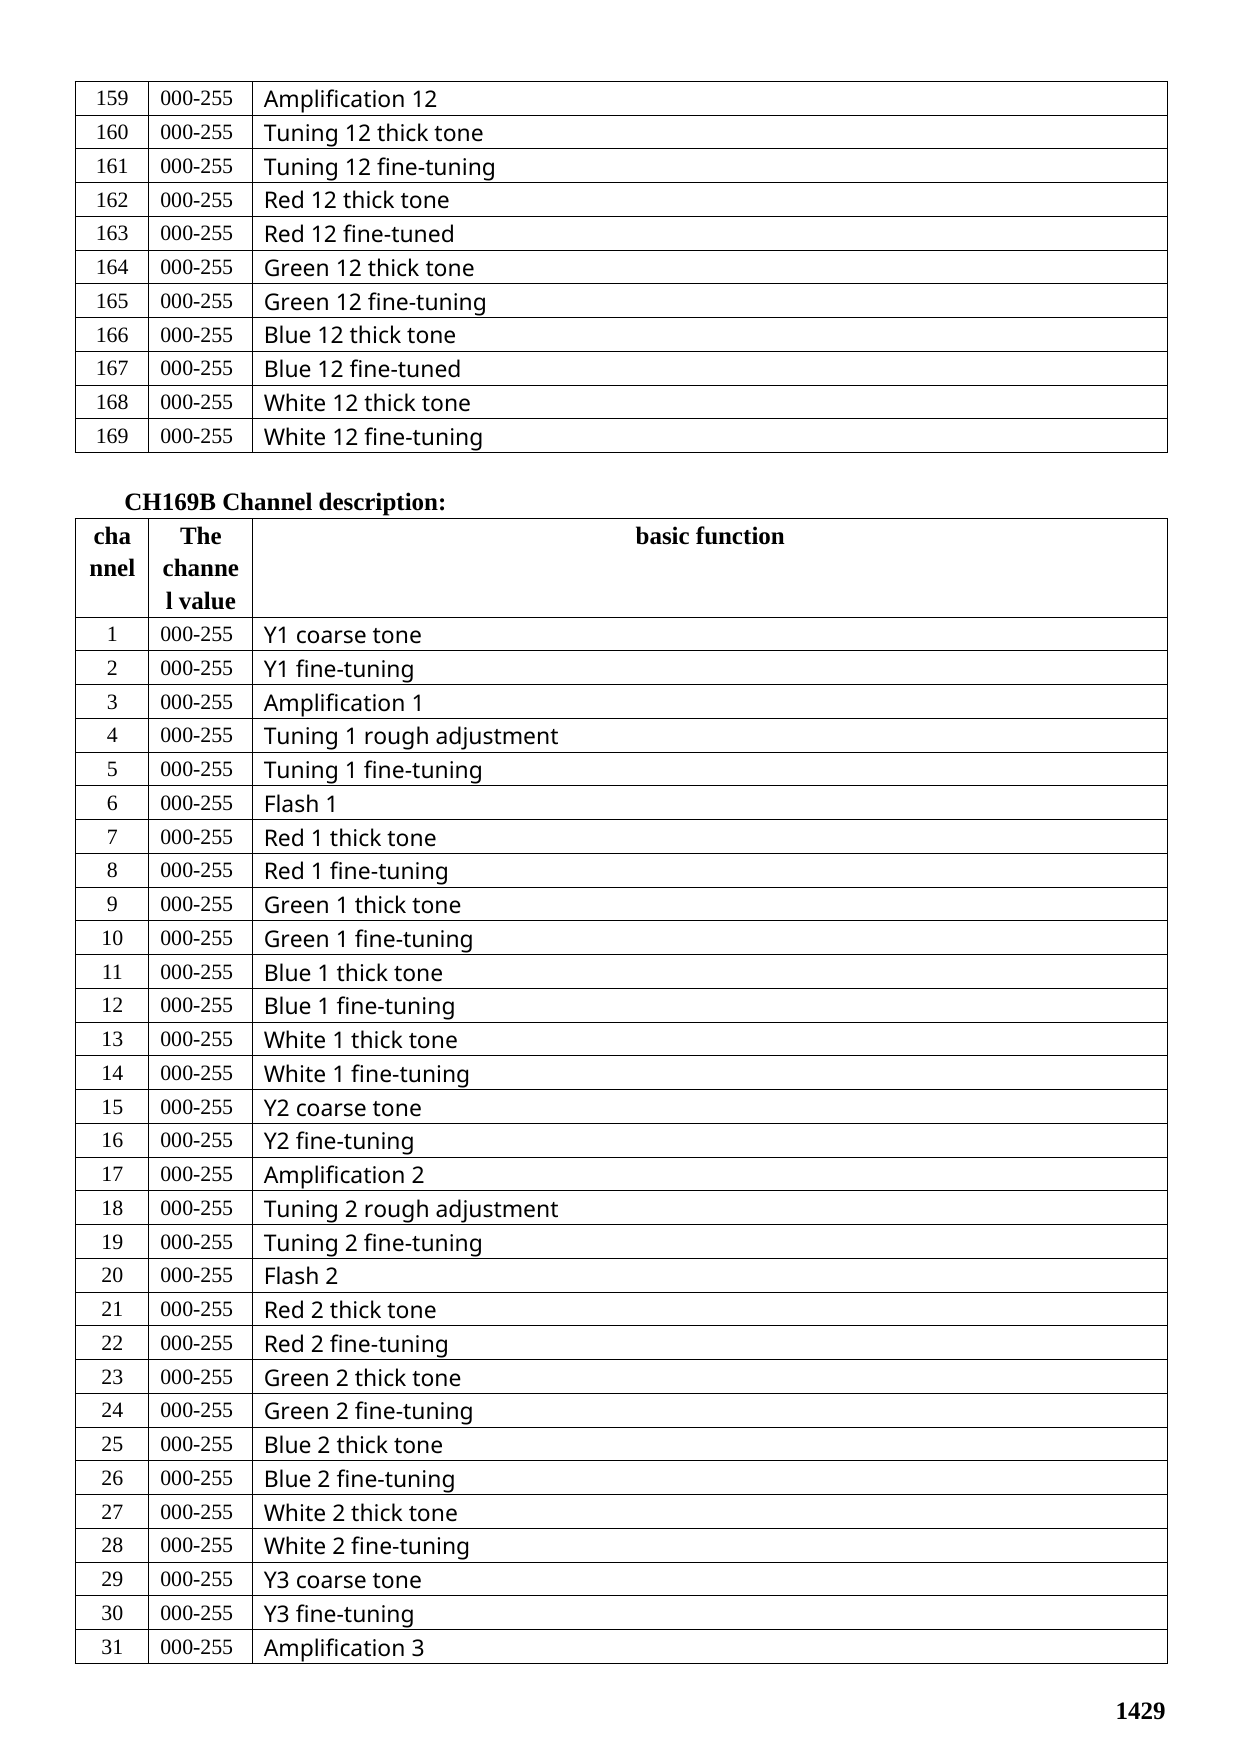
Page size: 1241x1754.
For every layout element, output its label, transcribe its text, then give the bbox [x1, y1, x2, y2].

table_cell 165 [76, 284, 148, 317]
table_cell Amplification 3 [253, 1630, 1167, 1663]
table_cell White 12 thick tone [253, 386, 1167, 418]
table_cell White 12 fine-tuning [253, 419, 1167, 452]
table_cell 000-255 [149, 753, 252, 785]
table_cell Amplification 2 [253, 1158, 1167, 1190]
table_cell 27 [76, 1495, 148, 1528]
table_cell 000-255 [149, 1630, 252, 1663]
table_cell 000-255 [149, 1461, 252, 1494]
table_cell 11 [76, 955, 148, 988]
table_header The channel value [149, 519, 252, 617]
table_cell 25 [76, 1428, 148, 1460]
table_cell 15 [76, 1090, 148, 1123]
table_cell Flash 2 [253, 1259, 1167, 1292]
table_cell Y1 fine-tuning [253, 651, 1167, 684]
table_cell 162 [76, 183, 148, 216]
table_cell 9 [76, 888, 148, 920]
table_cell Green 2 thick tone [253, 1360, 1167, 1393]
table_cell 000-255 [149, 820, 252, 853]
table_cell 000-255 [149, 955, 252, 988]
table_cell White 2 thick tone [253, 1495, 1167, 1528]
table_cell 12 [76, 989, 148, 1022]
table_cell Blue 12 fine-tuned [253, 352, 1167, 384]
table_cell Flash 1 [253, 786, 1167, 819]
table_cell Red 12 thick tone [253, 183, 1167, 216]
table_cell 26 [76, 1461, 148, 1494]
table_cell 000-255 [149, 284, 252, 317]
text CH169B Channel description: [75, 486, 1167, 518]
table_cell 000-255 [149, 854, 252, 887]
table_cell Amplification 1 [253, 685, 1167, 718]
table_cell Red 12 fine-tuned [253, 217, 1167, 249]
table_cell 16 [76, 1124, 148, 1157]
table_cell 8 [76, 854, 148, 887]
table_cell Blue 2 fine-tuning [253, 1461, 1167, 1494]
table_cell 000-255 [149, 1191, 252, 1224]
table_cell 000-255 [149, 183, 252, 216]
table_cell 000-255 [149, 786, 252, 819]
table_cell 22 [76, 1326, 148, 1359]
table_header basic function [253, 519, 1167, 617]
table_cell 000-255 [149, 1428, 252, 1460]
table_cell 000-255 [149, 1563, 252, 1595]
table_cell 5 [76, 753, 148, 785]
table_cell 000-255 [149, 719, 252, 752]
table_header channel [76, 519, 148, 617]
table_cell 21 [76, 1293, 148, 1325]
table_cell 6 [76, 786, 148, 819]
table_cell Blue 12 thick tone [253, 318, 1167, 351]
table_cell 000-255 [149, 82, 252, 114]
table_cell 24 [76, 1394, 148, 1427]
table_cell 7 [76, 820, 148, 853]
table_cell Blue 2 thick tone [253, 1428, 1167, 1460]
table_cell Amplification 12 [253, 82, 1167, 114]
table_cell Red 1 thick tone [253, 820, 1167, 853]
table_cell Green 1 fine-tuning [253, 921, 1167, 954]
table_cell 28 [76, 1529, 148, 1562]
table_cell 000-255 [149, 651, 252, 684]
table_cell Tuning 12 fine-tuning [253, 149, 1167, 182]
table_cell 000-255 [149, 989, 252, 1022]
table_cell 166 [76, 318, 148, 351]
table_cell 000-255 [149, 251, 252, 283]
table_cell 000-255 [149, 1259, 252, 1292]
table_cell 20 [76, 1259, 148, 1292]
table_cell 000-255 [149, 1495, 252, 1528]
table_cell Tuning 1 fine-tuning [253, 753, 1167, 785]
table_cell 000-255 [149, 1158, 252, 1190]
table_cell 163 [76, 217, 148, 249]
table_cell Tuning 12 thick tone [253, 116, 1167, 148]
table_cell Y3 fine-tuning [253, 1596, 1167, 1629]
table_cell 000-255 [149, 352, 252, 384]
table_cell 000-255 [149, 685, 252, 718]
table_cell Tuning 2 fine-tuning [253, 1225, 1167, 1258]
table_cell 3 [76, 685, 148, 718]
table_cell 17 [76, 1158, 148, 1190]
table_cell 10 [76, 921, 148, 954]
table_cell 000-255 [149, 1326, 252, 1359]
table_cell 000-255 [149, 618, 252, 650]
table_cell White 1 thick tone [253, 1023, 1167, 1055]
table_cell 159 [76, 82, 148, 114]
table_cell Tuning 2 rough adjustment [253, 1191, 1167, 1224]
table_cell 000-255 [149, 149, 252, 182]
table_cell Y2 fine-tuning [253, 1124, 1167, 1157]
table_cell 000-255 [149, 1023, 252, 1055]
table_cell Green 1 thick tone [253, 888, 1167, 920]
table_cell 23 [76, 1360, 148, 1393]
table_cell 000-255 [149, 1225, 252, 1258]
table_cell Y2 coarse tone [253, 1090, 1167, 1123]
table_cell 000-255 [149, 1090, 252, 1123]
table_cell 19 [76, 1225, 148, 1258]
table_cell 000-255 [149, 921, 252, 954]
table_cell Y3 coarse tone [253, 1563, 1167, 1595]
table_cell 168 [76, 386, 148, 418]
table_cell Green 12 fine-tuning [253, 284, 1167, 317]
table_cell 000-255 [149, 1529, 252, 1562]
table_cell 000-255 [149, 1360, 252, 1393]
table_cell Green 2 fine-tuning [253, 1394, 1167, 1427]
table_cell 167 [76, 352, 148, 384]
table_cell 000-255 [149, 888, 252, 920]
table_cell Red 1 fine-tuning [253, 854, 1167, 887]
table_cell Blue 1 fine-tuning [253, 989, 1167, 1022]
table_cell 000-255 [149, 1293, 252, 1325]
table_cell 14 [76, 1056, 148, 1089]
table_cell 000-255 [149, 318, 252, 351]
table_cell Tuning 1 rough adjustment [253, 719, 1167, 752]
table_cell 000-255 [149, 419, 252, 452]
table_cell Green 12 thick tone [253, 251, 1167, 283]
table_cell 000-255 [149, 217, 252, 249]
table_cell 164 [76, 251, 148, 283]
table_cell 161 [76, 149, 148, 182]
table_cell 000-255 [149, 386, 252, 418]
table_cell Blue 1 thick tone [253, 955, 1167, 988]
table_cell Red 2 fine-tuning [253, 1326, 1167, 1359]
table_cell 000-255 [149, 1056, 252, 1089]
table_cell 160 [76, 116, 148, 148]
table_cell 000-255 [149, 1394, 252, 1427]
table_cell Red 2 thick tone [253, 1293, 1167, 1325]
table_cell 31 [76, 1630, 148, 1663]
table_cell 000-255 [149, 1124, 252, 1157]
table_cell 29 [76, 1563, 148, 1595]
table_cell 000-255 [149, 116, 252, 148]
table_cell 18 [76, 1191, 148, 1224]
table_cell 2 [76, 651, 148, 684]
table_cell 13 [76, 1023, 148, 1055]
table_cell 30 [76, 1596, 148, 1629]
table_cell White 2 fine-tuning [253, 1529, 1167, 1562]
table_cell Y1 coarse tone [253, 618, 1167, 650]
table_cell 1 [76, 618, 148, 650]
table_cell White 1 fine-tuning [253, 1056, 1167, 1089]
table_cell 000-255 [149, 1596, 252, 1629]
table_cell 4 [76, 719, 148, 752]
table_cell 169 [76, 419, 148, 452]
